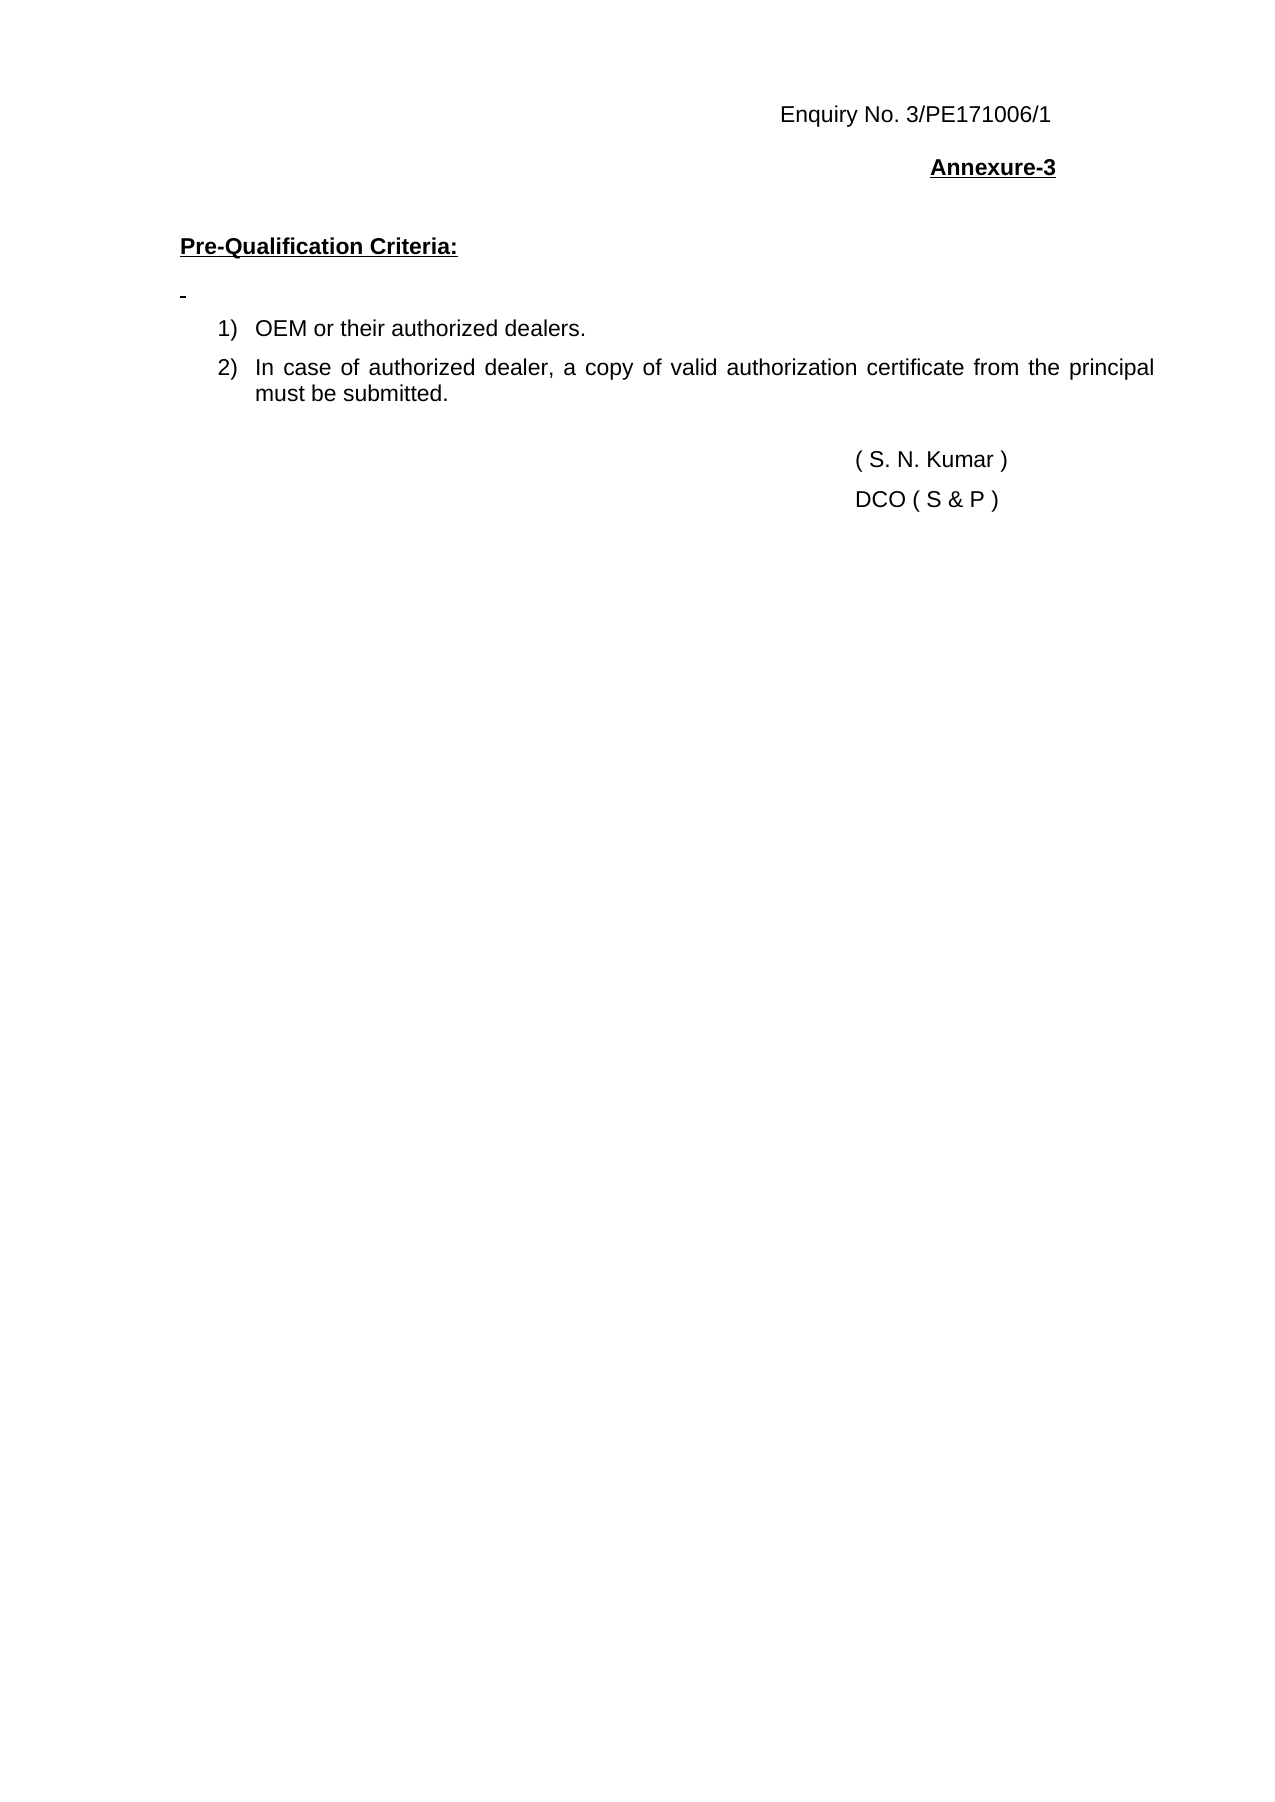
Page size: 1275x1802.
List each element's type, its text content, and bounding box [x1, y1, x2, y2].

text Pre-Qualification Criteria: [180, 233, 1155, 259]
list OEM or their authorized dealers. [217, 314, 1155, 341]
list In case of authorized dealer, a copy of valid authorization certificate from the principal must be submitted. [217, 354, 1155, 407]
text ( S. N. Kumar ) [180, 446, 1155, 473]
text Annexure-3 [855, 154, 1155, 180]
text DCO ( S & P ) [180, 486, 1155, 512]
text Enquiry No. 3/PE171006/1 [180, 101, 1155, 128]
